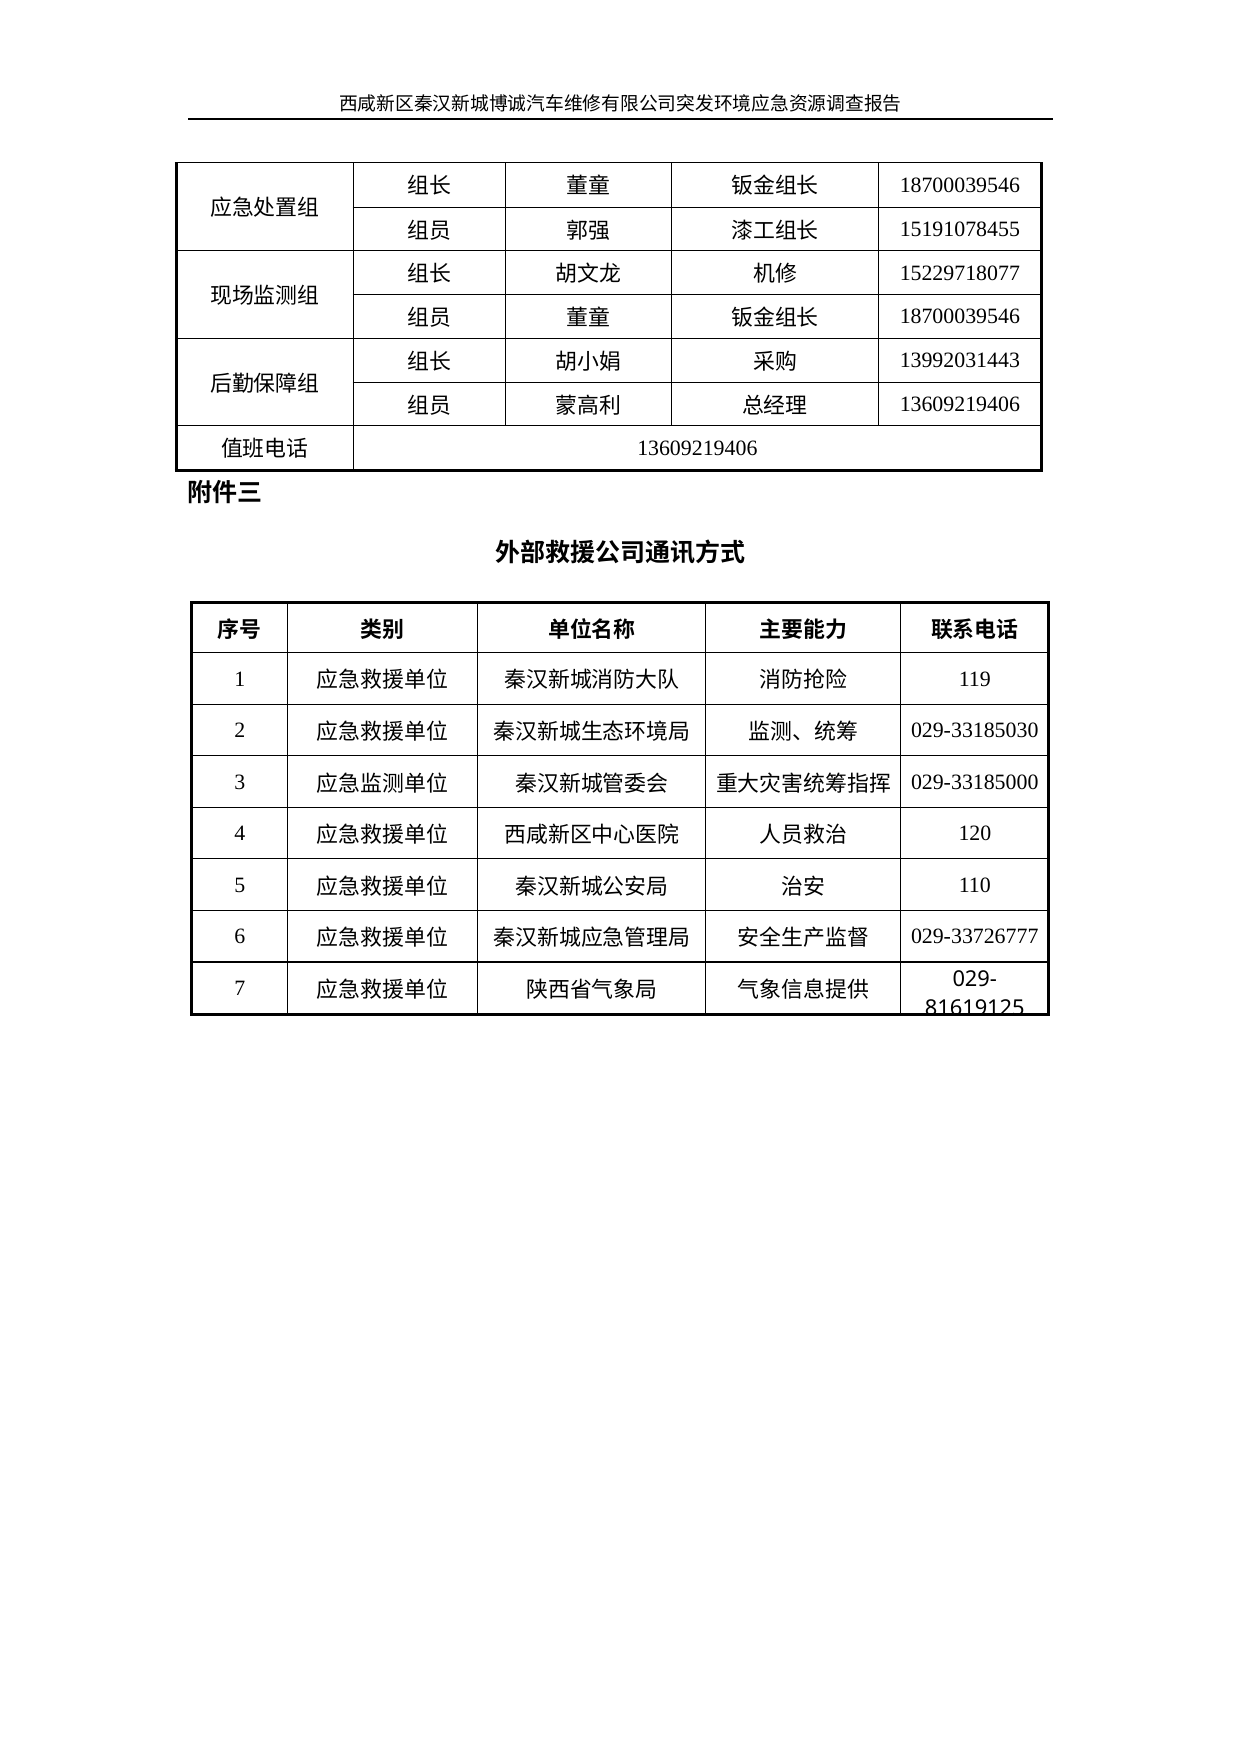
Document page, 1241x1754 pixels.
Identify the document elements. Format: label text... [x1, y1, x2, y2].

table_cell 安全生产监督 [706, 911, 900, 961]
table_cell 120 [901, 808, 1047, 858]
table_cell 采购 [672, 339, 878, 381]
table_cell 029-33726777 [901, 911, 1047, 961]
table_cell 6 [193, 911, 287, 961]
table_cell 029-33185030 [901, 705, 1047, 755]
table_cell 西咸新区中心医院 [478, 808, 705, 858]
table_cell 蒙高利 [506, 383, 671, 425]
table_cell 董童 [506, 163, 671, 206]
table_cell 应急救援单位 [288, 859, 477, 910]
table_cell 15229718077 [879, 251, 1040, 294]
table_cell 1 [193, 653, 287, 704]
table_cell 13609219406 [879, 383, 1040, 425]
table_cell 后勤保障组 [178, 339, 353, 425]
table_cell 钣金组长 [672, 295, 878, 338]
table_cell 应急监测单位 [288, 756, 477, 807]
table_cell 13992031443 [879, 339, 1040, 381]
table_cell 119 [901, 653, 1047, 704]
table_cell 18700039546 [879, 163, 1040, 206]
table_cell 2 [193, 705, 287, 755]
table_header 主要能力 [706, 604, 900, 652]
table_cell 组员 [354, 295, 505, 338]
table_header 联系电话 [901, 604, 1047, 652]
table_cell 应急救援单位 [288, 653, 477, 704]
table_cell 治安 [706, 859, 900, 910]
table_cell 应急处置组 [178, 163, 353, 250]
table_cell 郭强 [506, 208, 671, 250]
table_cell 3 [193, 756, 287, 807]
table_cell 应急救援单位 [288, 808, 477, 858]
table_header 类别 [288, 604, 477, 652]
table_cell 机修 [672, 251, 878, 294]
table_cell 胡小娟 [506, 339, 671, 381]
table_cell 消防抢险 [706, 653, 900, 704]
table_cell 总经理 [672, 383, 878, 425]
table_cell 029-33185000 [901, 756, 1047, 807]
table_cell 秦汉新城生态环境局 [478, 705, 705, 755]
table_cell 5 [193, 859, 287, 910]
table_cell 组员 [354, 208, 505, 250]
table_header 单位名称 [478, 604, 705, 652]
table_cell 秦汉新城管委会 [478, 756, 705, 807]
table_cell 秦汉新城公安局 [478, 859, 705, 910]
table_cell 应急救援单位 [288, 963, 477, 1013]
table_cell 监测、统筹 [706, 705, 900, 755]
table_cell 029-81619125 [901, 963, 1047, 1013]
table_cell 4 [193, 808, 287, 858]
table_cell 组长 [354, 251, 505, 294]
table_cell 值班电话 [178, 426, 353, 469]
table_cell 秦汉新城消防大队 [478, 653, 705, 704]
table_cell 7 [193, 963, 287, 1013]
table_cell 18700039546 [879, 295, 1040, 338]
table_header 序号 [193, 604, 287, 652]
table_cell 钣金组长 [672, 163, 878, 206]
table_cell 董童 [506, 295, 671, 338]
table_cell 秦汉新城应急管理局 [478, 911, 705, 961]
table_cell 人员救治 [706, 808, 900, 858]
table_cell 陕西省气象局 [478, 963, 705, 1013]
table_cell 气象信息提供 [706, 963, 900, 1013]
table_cell 现场监测组 [178, 251, 353, 338]
text 外部救援公司通讯方式 [187, 518, 1053, 583]
text 附件三 [187, 472, 1053, 508]
table_cell 组长 [354, 163, 505, 206]
table_cell 重大灾害统筹指挥 [706, 756, 900, 807]
table_cell 组长 [354, 339, 505, 381]
table_cell 13609219406 [354, 426, 1040, 469]
table_cell 110 [901, 859, 1047, 910]
table_cell 胡文龙 [506, 251, 671, 294]
table_cell 应急救援单位 [288, 705, 477, 755]
table_cell 漆工组长 [672, 208, 878, 250]
table_cell 应急救援单位 [288, 911, 477, 961]
table_cell 组员 [354, 383, 505, 425]
table_cell 15191078455 [879, 208, 1040, 250]
